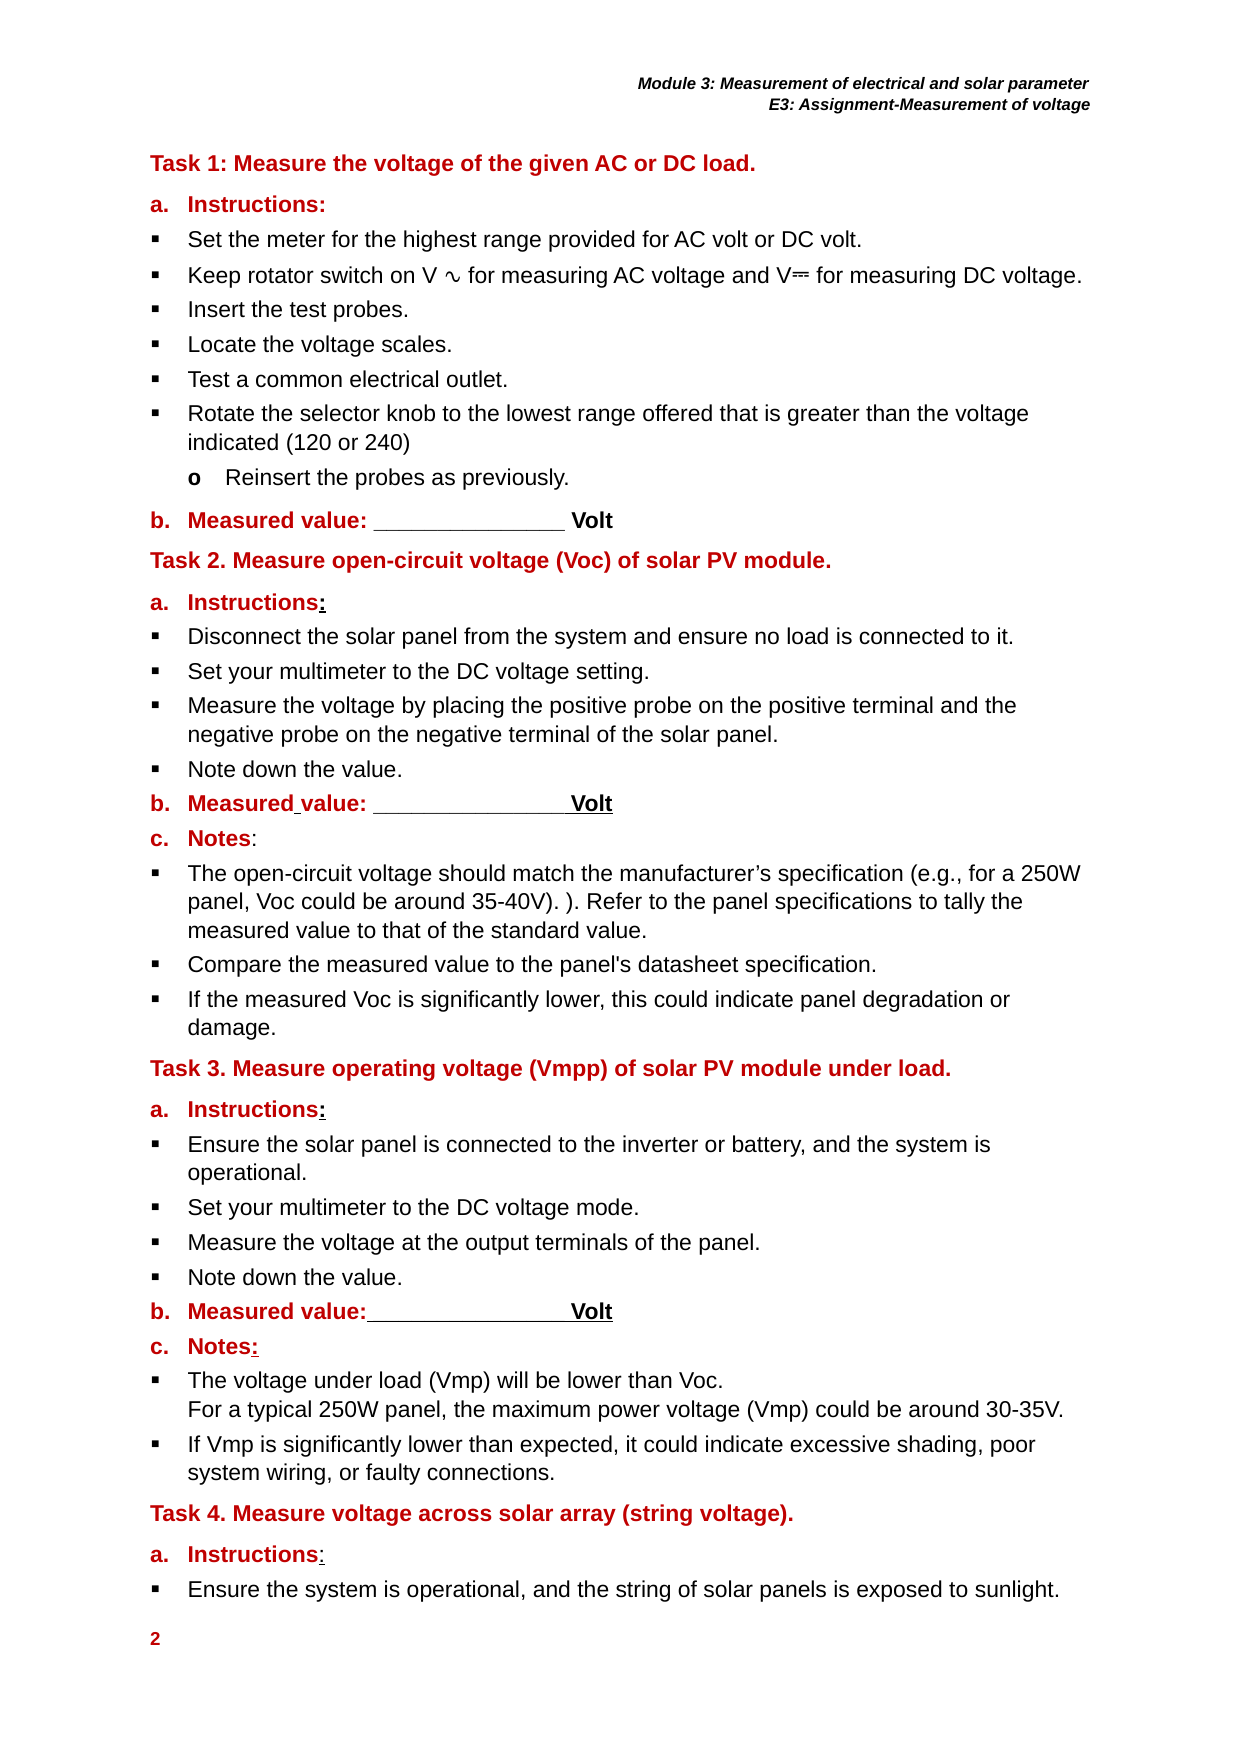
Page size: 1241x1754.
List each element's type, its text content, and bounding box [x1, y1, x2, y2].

list Test a common electrical outlet. [150, 366, 1090, 392]
list Reinsert the probes as previously. [187, 463, 1090, 492]
list Set your multimeter to the DC voltage setting. [150, 658, 1090, 684]
text Task 3. Measure operating voltage (Vmpp) of solar PV module under load. [150, 1055, 1090, 1082]
list Measure the voltage by placing the positive probe on the positive terminal and the negative probe on the negative terminal of the solar panel. [150, 692, 1090, 747]
list Instructions: [150, 191, 1090, 217]
list Set the meter for the highest range provided for AC volt or DC volt. [150, 226, 1090, 252]
list Disconnect the solar panel from the system and ensure no load is connected to it. [150, 623, 1090, 649]
list Measured value: _______________ Volt [150, 790, 1090, 817]
list Instructions: [150, 588, 1090, 615]
list Keep rotator switch on V ∿ for measuring AC voltage and V⎓ for measuring DC voltage. [150, 260, 1090, 288]
list The open-circuit voltage should match the manufacturer’s specification (e.g., for a 250W panel, Voc could be around 35-40V). ). Refer to the panel specifications to tally the measured value to that of the standard value. [150, 860, 1090, 943]
list Insert the test probes. [150, 296, 1090, 323]
list Measure the voltage at the output terminals of the panel. [150, 1229, 1090, 1255]
list Set your multimeter to the DC voltage mode. [150, 1194, 1090, 1220]
list The voltage under load (Vmp) will be lower than Voc. For a typical 250W panel, the maximum power voltage (Vmp) could be around 30-35V. [150, 1367, 1090, 1422]
list Rotate the selector knob to the lowest range offered that is greater than the voltage indicated (120 or 240) [150, 400, 1090, 455]
list Compare the measured value to the panel's datasheet specification. [150, 951, 1090, 978]
list Notes: [150, 1333, 1090, 1359]
list If the measured Voc is significantly lower, this could indicate panel degradation or damage. [150, 986, 1090, 1041]
list Instructions: [150, 1541, 1090, 1567]
text Task 1: Measure the voltage of the given AC or DC load. [150, 150, 1090, 176]
list Ensure the solar panel is connected to the inverter or battery, and the system is operational. [150, 1131, 1090, 1186]
list Note down the value. [150, 1263, 1090, 1290]
list Instructions: [150, 1096, 1090, 1123]
list Ensure the system is operational, and the string of solar panels is exposed to sunlight. [150, 1576, 1090, 1602]
text Task 4. Measure voltage across solar array (string voltage). [150, 1500, 1090, 1526]
list Note down the value. [150, 756, 1090, 782]
list Measured value: _______________ Volt [150, 507, 1090, 533]
list Measured value: _______________ Volt [150, 1298, 1090, 1324]
list If Vmp is significantly lower than expected, it could indicate excessive shading, poor system wiring, or faulty connections. [150, 1431, 1090, 1485]
list Locate the voltage scales. [150, 331, 1090, 357]
list Notes: [150, 825, 1090, 851]
text Task 2. Measure open-circuit voltage (Voc) of solar PV module. [150, 547, 1090, 574]
